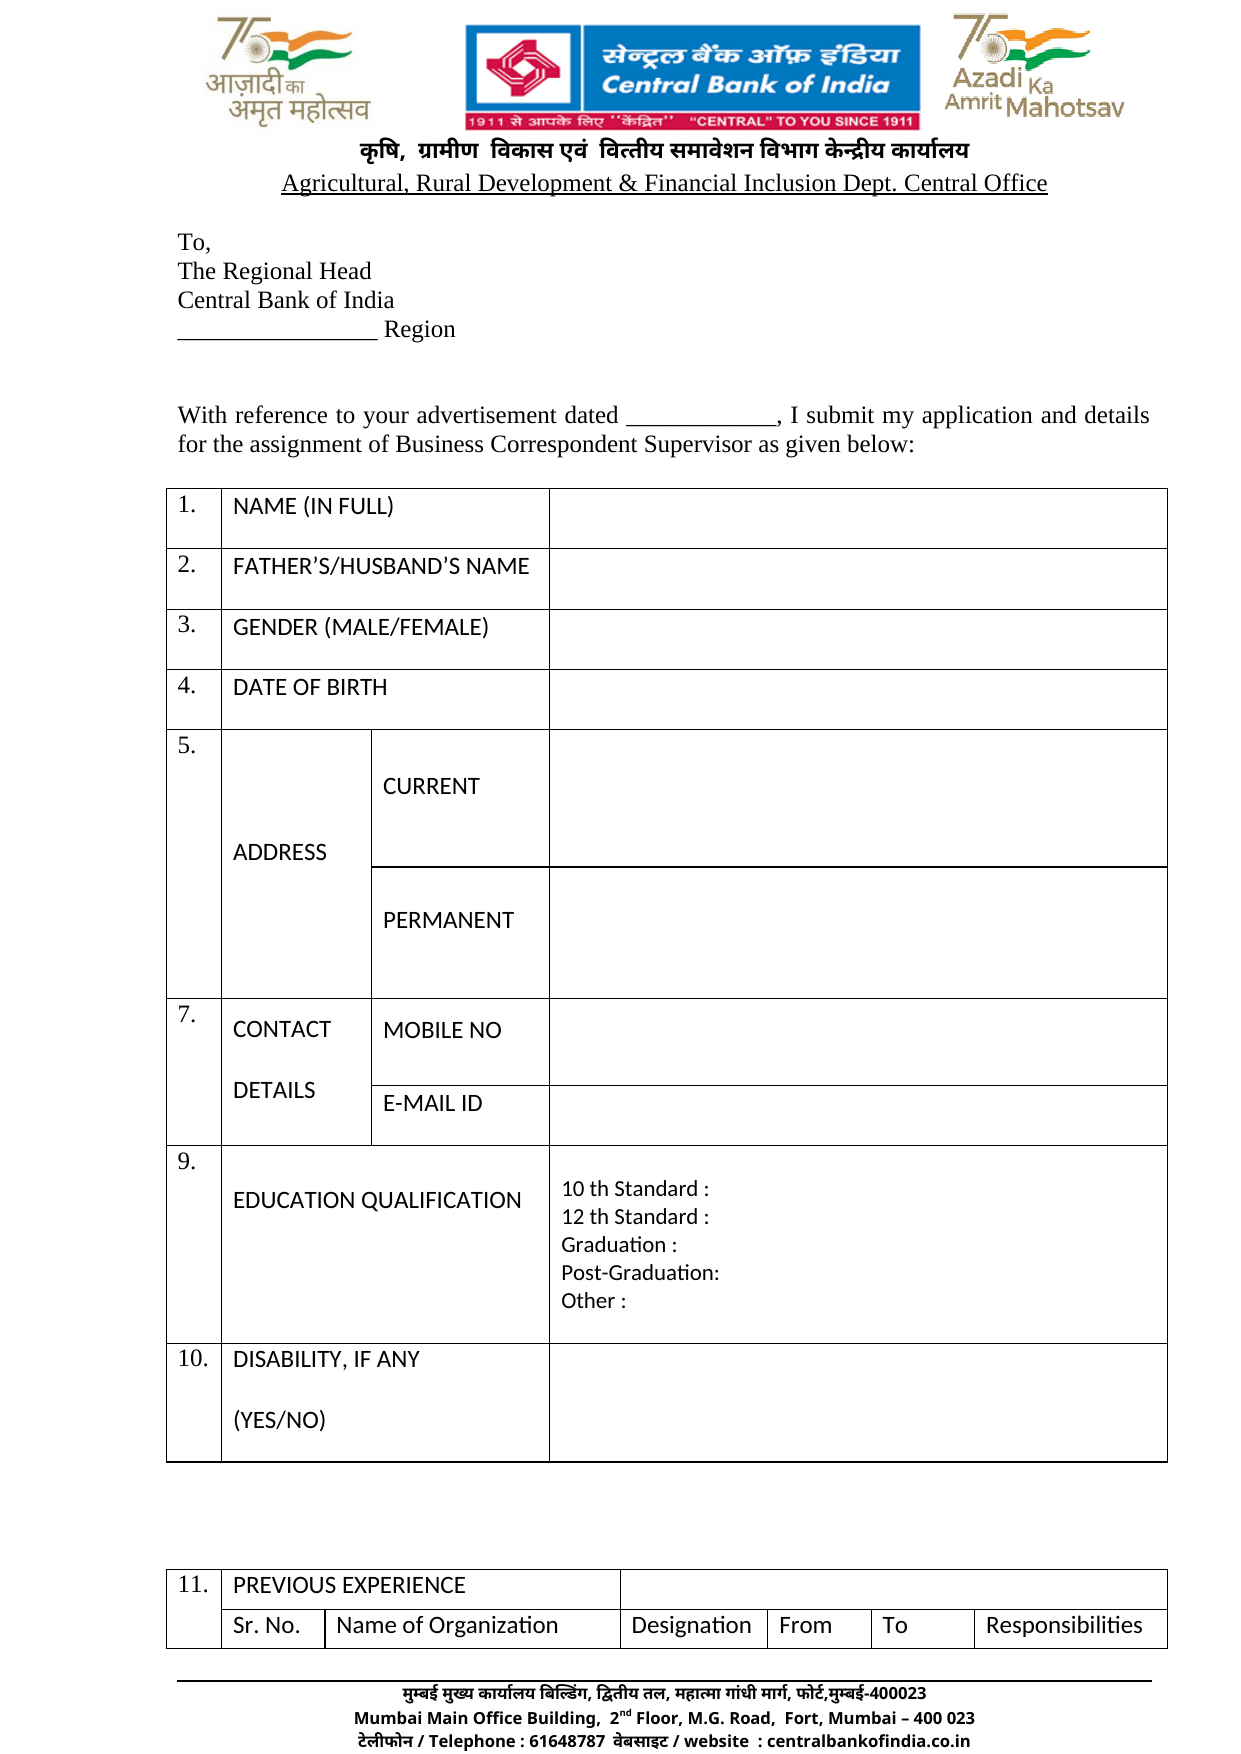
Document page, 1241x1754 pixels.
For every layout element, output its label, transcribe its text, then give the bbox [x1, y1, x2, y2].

table_cell [550, 1086, 1167, 1145]
table_cell [550, 730, 1167, 866]
table_cell DATE OF BIRTH [222, 670, 549, 729]
table_cell [550, 999, 1167, 1085]
table_cell PERMANENT [372, 868, 549, 998]
table_cell [167, 1146, 221, 1342]
table_cell Sr. No. [222, 1610, 324, 1648]
picture [190, 10, 382, 135]
table_cell From [768, 1610, 871, 1648]
table_header [167, 1570, 221, 1648]
table_cell [550, 1344, 1167, 1461]
table_cell [167, 549, 221, 608]
table_cell ADDRESS [222, 730, 371, 998]
table_cell EDUCATION QUALIFICATION [222, 1146, 549, 1342]
table_cell [167, 1344, 221, 1461]
text The Regional Head [177, 256, 1152, 285]
table_header [621, 1570, 1167, 1608]
table_cell CONTACT DETAILS [222, 999, 371, 1145]
table_header PREVIOUS EXPERIENCE [222, 1570, 620, 1608]
table_cell Responsibilities [975, 1610, 1167, 1648]
table_cell Name of Organization [326, 1610, 620, 1648]
table_cell To [872, 1610, 974, 1648]
table_cell [167, 730, 221, 998]
table_cell 10 th Standard : 12 th Standard : Graduation : Post-Graduation: Other : [550, 1146, 1167, 1342]
table_cell E-MAIL ID [372, 1086, 549, 1145]
text With reference to your advertisement dated ____________, I submit my application and details for the assignment of Business Correspondent Supervisor as given below: [177, 400, 1152, 457]
text To, [177, 227, 1152, 256]
table_cell [550, 610, 1167, 669]
table_cell Designation [621, 1610, 767, 1648]
table_cell MOBILE NO [372, 999, 549, 1085]
picture [458, 0, 1139, 135]
table_cell [167, 999, 221, 1145]
table_cell DISABILITY, IF ANY (YES/NO) [222, 1344, 549, 1461]
table_cell [550, 670, 1167, 729]
table_header NAME (IN FULL) [222, 489, 549, 548]
table_cell FATHER’S/HUSBAND’S NAME [222, 549, 549, 608]
table_cell [167, 610, 221, 669]
table_cell [167, 670, 221, 729]
table_cell [550, 868, 1167, 998]
text Central Bank of India [177, 285, 1152, 314]
table_header [550, 489, 1167, 548]
table_cell [550, 549, 1167, 608]
text ________________ Region [177, 314, 1152, 342]
table_cell CURRENT [372, 730, 549, 866]
table_header [167, 489, 221, 548]
table_cell GENDER (MALE/FEMALE) [222, 610, 549, 669]
